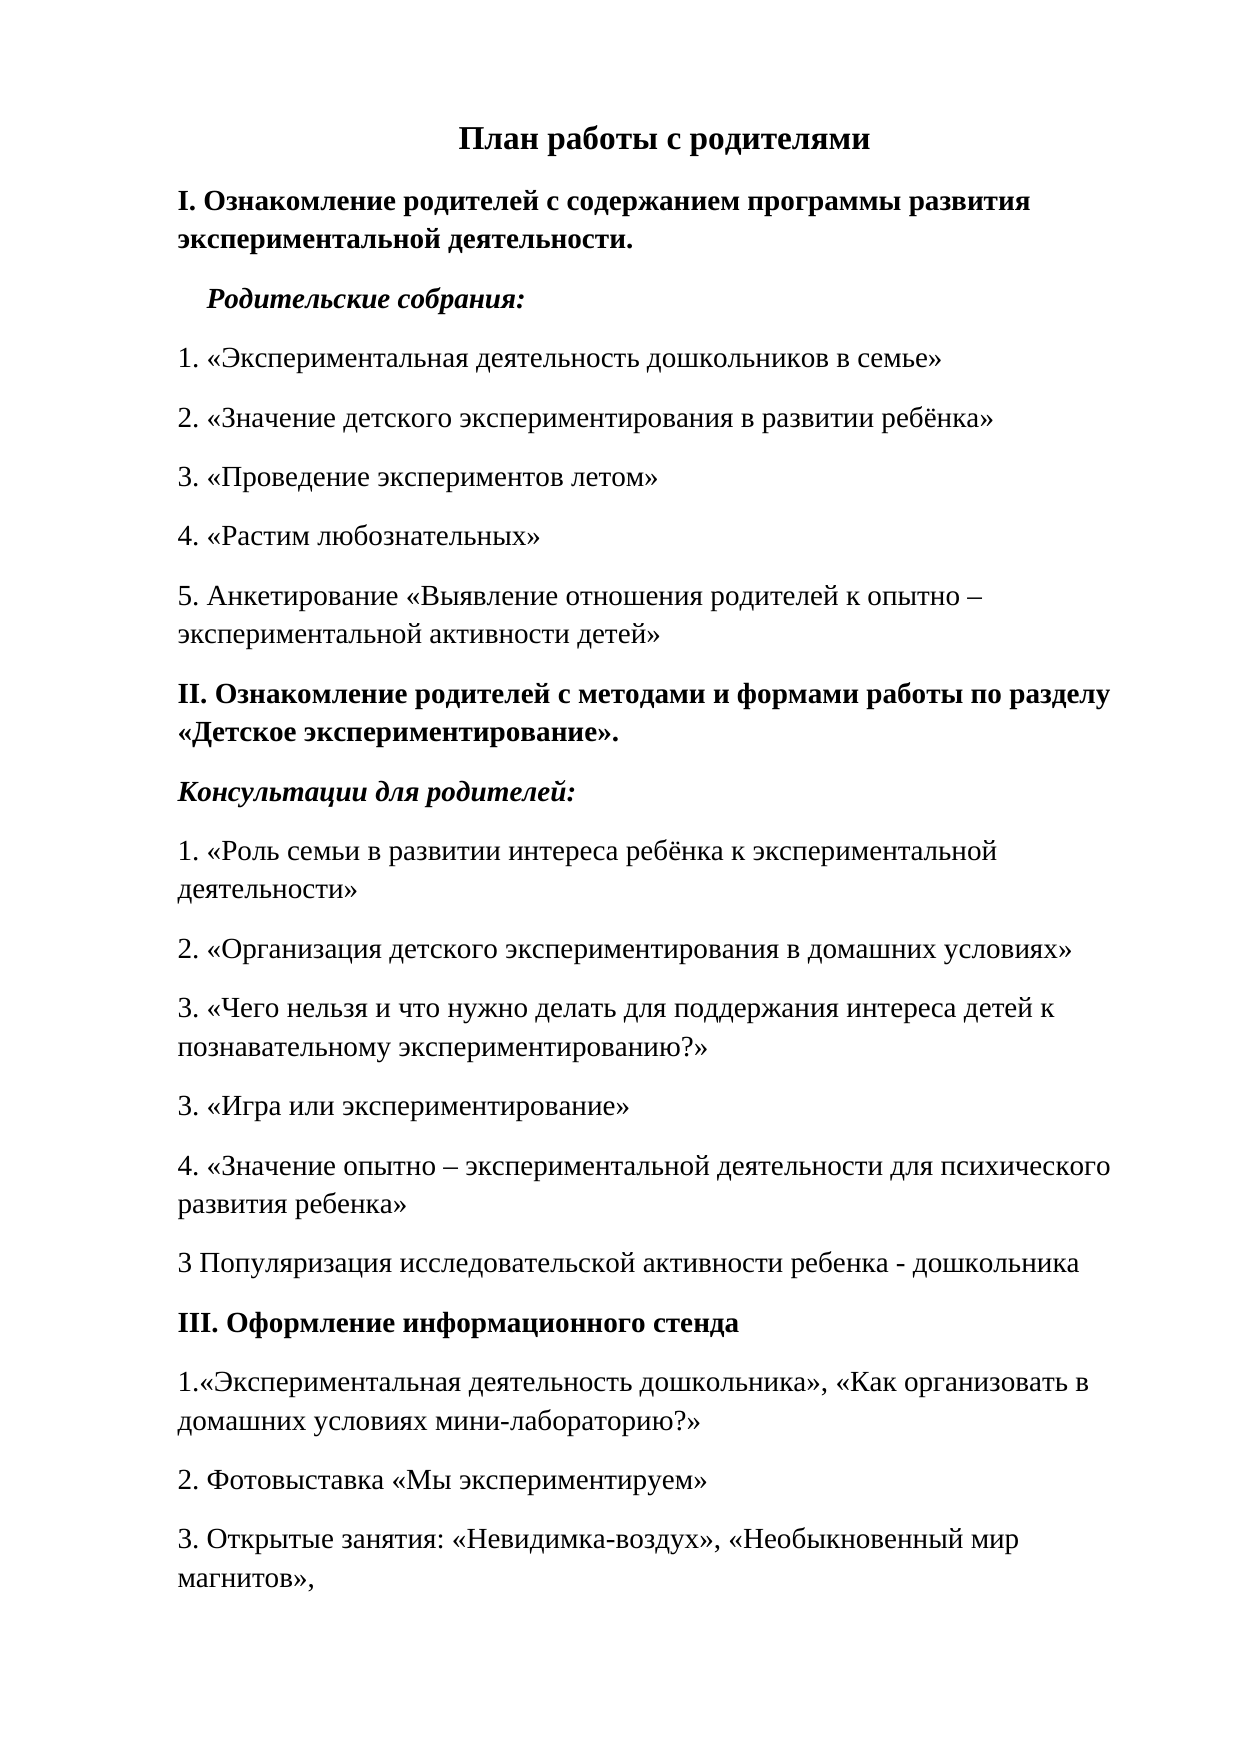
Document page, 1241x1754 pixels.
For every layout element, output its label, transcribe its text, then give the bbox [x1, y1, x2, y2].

text 4. «Значение опытно – экспериментальной деятельности для психического развития ребенка» [177, 1148, 1152, 1220]
text 3. «Игра или экспериментирование» [177, 1088, 1152, 1122]
text 1.«Экспериментальная деятельность дошкольника», «Как организовать в домашних условиях мини-лабораторию?» [177, 1364, 1152, 1436]
text 1. «Роль семьи в развитии интереса ребёнка к экспериментальной деятельности» [177, 833, 1152, 905]
text 3. Открытые занятия: «Невидимка-воздух», «Необыкновенный мир магнитов», [177, 1522, 1152, 1594]
text 3 Популяризация исследовательской активности ребенка - дошкольника [177, 1246, 1152, 1279]
text 3. «Чего нельзя и что нужно делать для поддержания интереса детей к познавательному экспериментированию?» [177, 990, 1152, 1062]
text I. Ознакомление родителей с содержанием программы развития экспериментальной деятельности. [177, 183, 1152, 255]
text III. Оформление информационного стенда [177, 1305, 1152, 1338]
text План работы с родителями [177, 118, 1152, 156]
text 1. «Экспериментальная деятельность дошкольников в семье» [177, 340, 1152, 374]
text 2. «Организация детского экспериментирования в домашних условиях» [177, 931, 1152, 964]
text 3. «Проведение экспериментов летом» [177, 459, 1152, 493]
text 5. Анкетирование «Выявление отношения родителей к опытно – экспериментальной активности детей» [177, 578, 1152, 650]
text Консультации для родителей: [177, 774, 1152, 807]
text 4. «Растим любознательных» [177, 518, 1152, 552]
text 2. «Значение детского экспериментирования в развитии ребёнка» [177, 400, 1152, 433]
text II. Ознакомление родителей с методами и формами работы по разделу «Детское экспериментирование». [177, 676, 1152, 748]
text Родительские собрания: [177, 281, 1152, 314]
text 2. Фотовыставка «Мы экспериментируем» [177, 1462, 1152, 1496]
